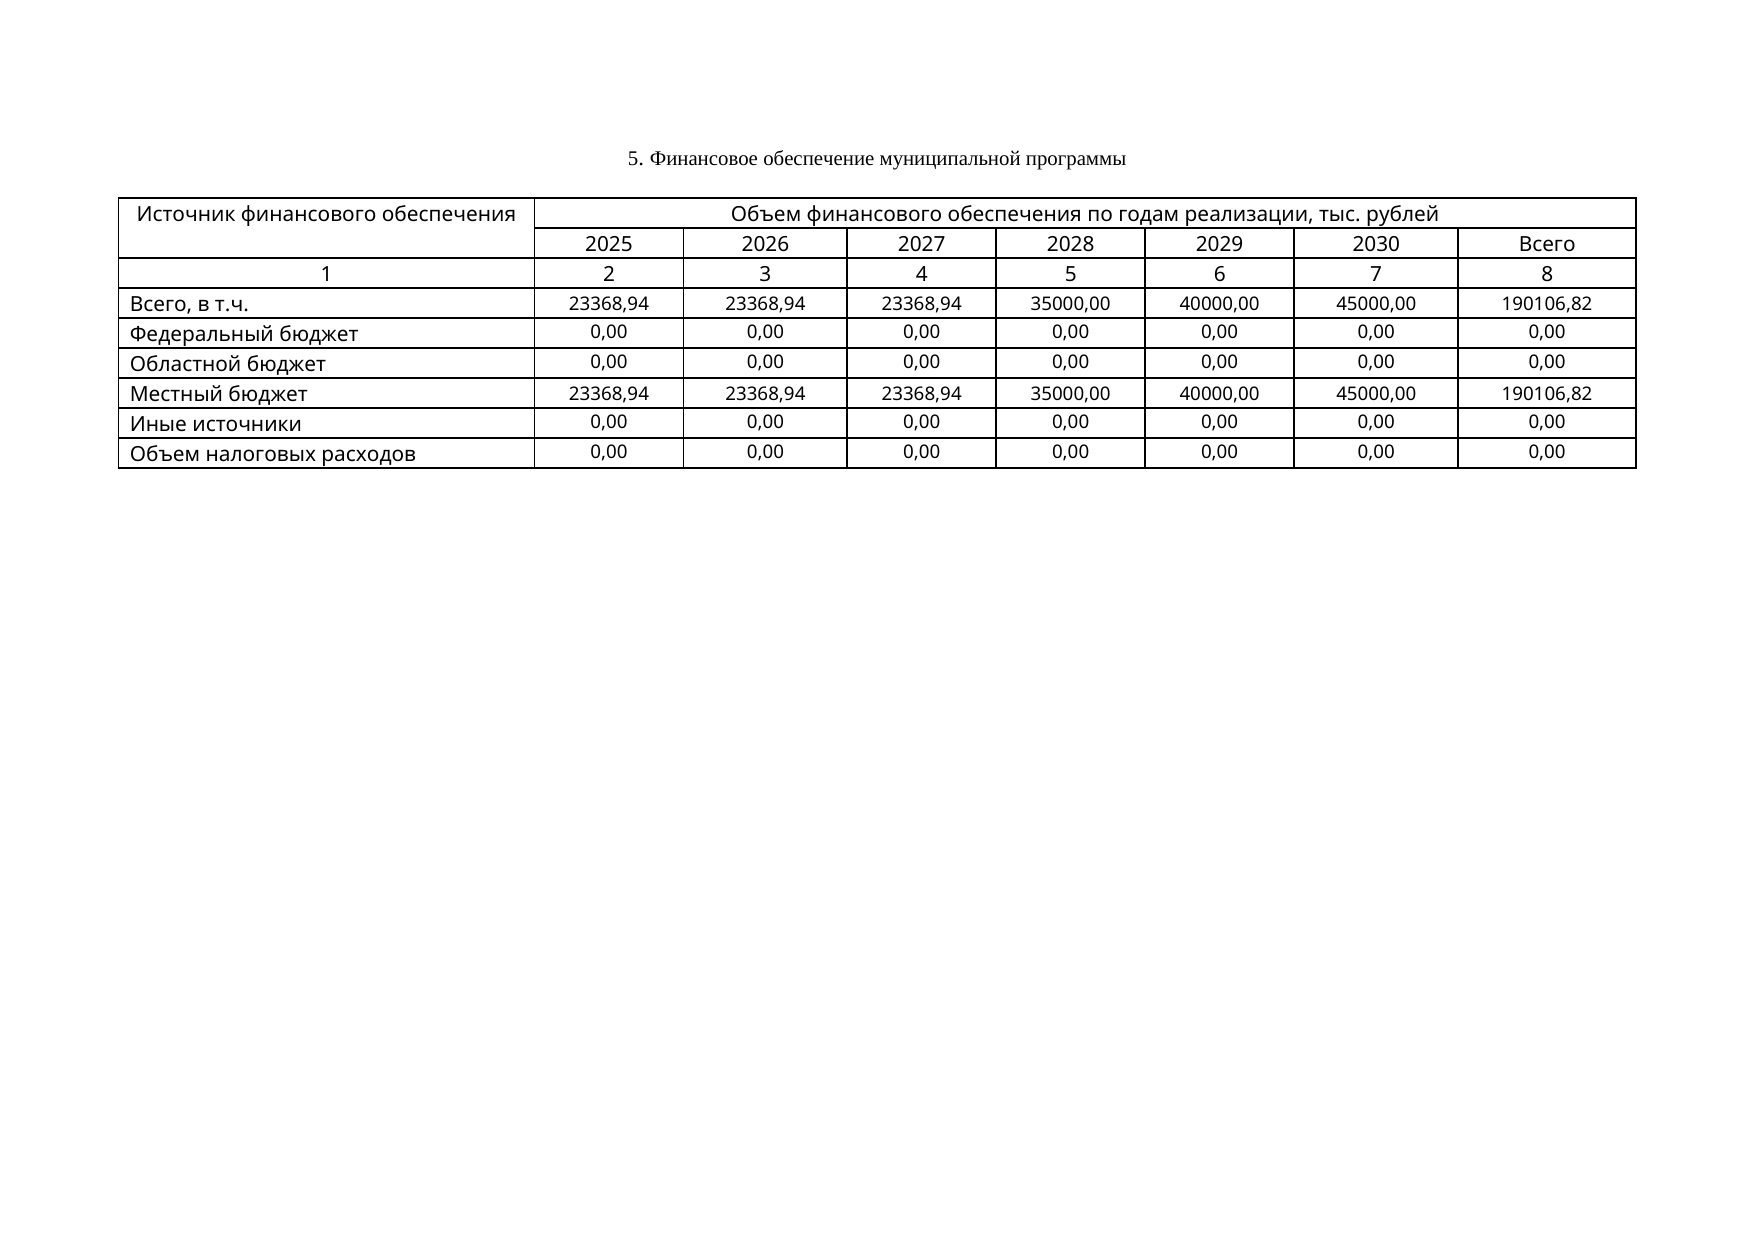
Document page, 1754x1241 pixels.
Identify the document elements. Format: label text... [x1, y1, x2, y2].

table_cell 1 [119, 259, 534, 287]
table_cell 3 [684, 259, 846, 287]
table_cell Всего, в т.ч. [119, 289, 534, 317]
table_cell 0,00 [684, 349, 846, 377]
table_cell 0,00 [1295, 349, 1457, 377]
table_cell 0,00 [1295, 409, 1457, 437]
table_cell 0,00 [684, 439, 846, 467]
table_cell 0,00 [684, 409, 846, 437]
table_cell Объем налоговых расходов [119, 439, 534, 467]
table_cell 0,00 [1146, 409, 1293, 437]
table_cell 190106,82 [1459, 379, 1635, 407]
table_cell 2027 [848, 229, 995, 257]
table_cell 0,00 [848, 409, 995, 437]
table_cell 0,00 [1146, 319, 1293, 347]
table_header Объем финансового обеспечения по годам реализации, тыс. рублей [535, 199, 1635, 227]
table_cell 190106,82 [1459, 289, 1635, 317]
table_cell 2029 [1146, 229, 1293, 257]
table_cell 0,00 [1295, 439, 1457, 467]
table_cell 7 [1295, 259, 1457, 287]
table_cell Областной бюджет [119, 349, 534, 377]
table_cell 4 [848, 259, 995, 287]
table_cell 23368,94 [535, 289, 683, 317]
list 5. Финансовое обеспечение муниципальной программы [118, 144, 1636, 171]
table_cell 0,00 [535, 439, 683, 467]
table_cell 8 [1459, 259, 1635, 287]
table_cell 2028 [997, 229, 1144, 257]
table_cell 35000,00 [997, 379, 1144, 407]
table_cell 0,00 [535, 349, 683, 377]
table_cell 0,00 [535, 409, 683, 437]
table_cell 45000,00 [1295, 379, 1457, 407]
table_cell 2025 [535, 229, 683, 257]
table_cell Местный бюджет [119, 379, 534, 407]
table_cell 23368,94 [848, 289, 995, 317]
table_cell 40000,00 [1146, 379, 1293, 407]
table_cell 0,00 [1459, 439, 1635, 467]
table_cell 0,00 [1459, 409, 1635, 437]
table_cell 2030 [1295, 229, 1457, 257]
table_header Источник финансового обеспечения [119, 199, 534, 257]
table_cell 0,00 [997, 349, 1144, 377]
table_cell 0,00 [1146, 349, 1293, 377]
table_cell 23368,94 [684, 289, 846, 317]
table_cell 45000,00 [1295, 289, 1457, 317]
table_cell 2 [535, 259, 683, 287]
table_cell 2026 [684, 229, 846, 257]
table_cell 23368,94 [535, 379, 683, 407]
table_cell 0,00 [1295, 319, 1457, 347]
table_cell 40000,00 [1146, 289, 1293, 317]
table_cell 0,00 [1459, 319, 1635, 347]
table_cell 0,00 [1146, 439, 1293, 467]
table_cell 0,00 [848, 439, 995, 467]
table_cell Иные источники [119, 409, 534, 437]
table_cell 0,00 [997, 319, 1144, 347]
table_cell 5 [997, 259, 1144, 287]
table_cell 23368,94 [684, 379, 846, 407]
table_cell Федеральный бюджет [119, 319, 534, 347]
table_cell 0,00 [1459, 349, 1635, 377]
table_cell Всего [1459, 229, 1635, 257]
table_cell 6 [1146, 259, 1293, 287]
table_cell 23368,94 [848, 379, 995, 407]
table_cell 35000,00 [997, 289, 1144, 317]
table_cell 0,00 [848, 349, 995, 377]
table_cell 0,00 [684, 319, 846, 347]
table_cell 0,00 [997, 409, 1144, 437]
table_cell 0,00 [848, 319, 995, 347]
table_cell 0,00 [997, 439, 1144, 467]
table_cell 0,00 [535, 319, 683, 347]
